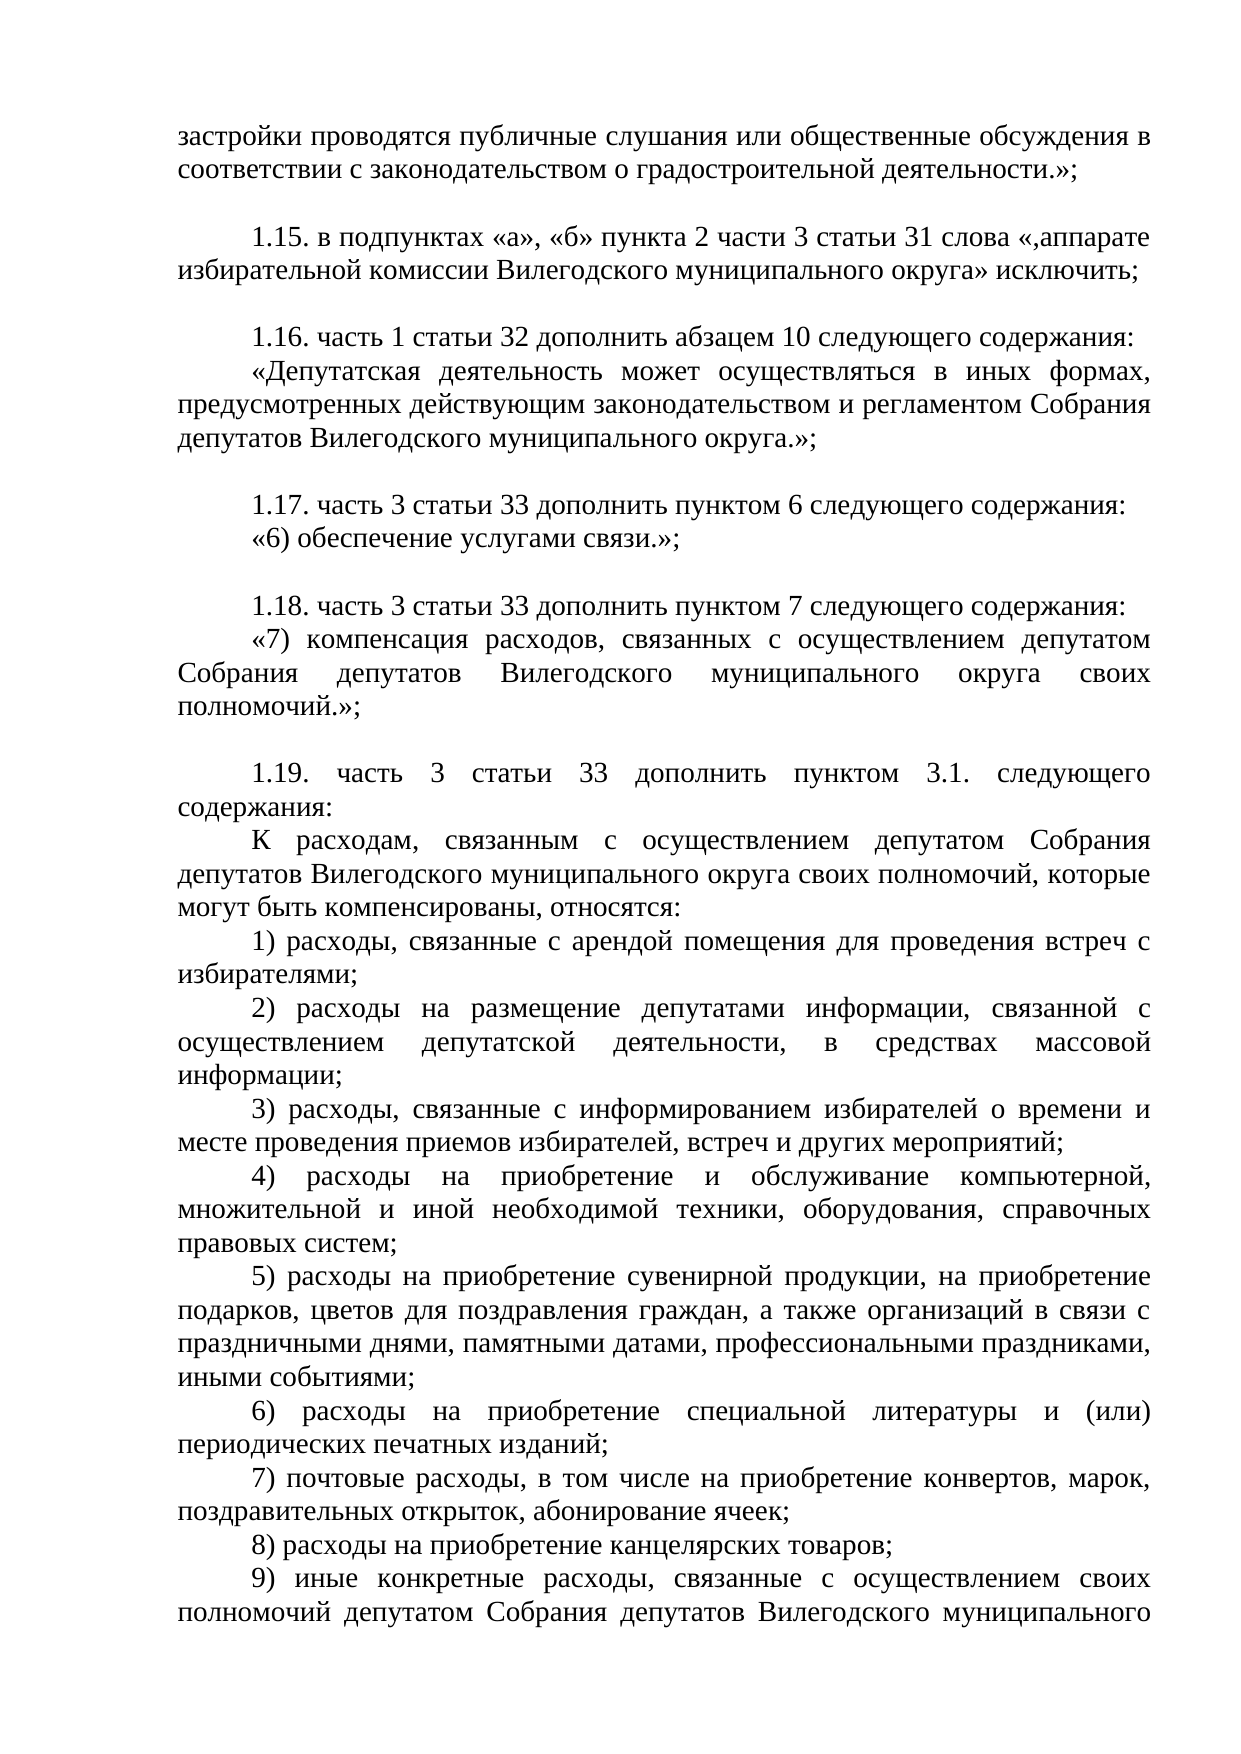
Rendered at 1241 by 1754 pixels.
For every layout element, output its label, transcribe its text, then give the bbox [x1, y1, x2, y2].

text 6) расходы на приобретение специальной литературы и (или) периодических печатных изданий; [177, 1393, 1152, 1460]
text К расходам, связанным с осуществлением депутатом Собрания депутатов Вилегодского муниципального округа своих полномочий, которые могут быть компенсированы, относятся: [177, 822, 1152, 923]
text «6) обеспечение услугами связи.»; [177, 521, 1152, 554]
text 4) расходы на приобретение и обслуживание компьютерной, множительной и иной необходимой техники, оборудования, справочных правовых систем; [177, 1158, 1152, 1258]
text 2) расходы на размещение депутатами информации, связанной с осуществлением депутатской деятельности, в средствах массовой информации; [177, 990, 1152, 1091]
text 1.17. часть 3 статьи 33 дополнить пунктом 6 следующего содержания: [177, 487, 1152, 521]
text 1.15. в подпунктах «а», «б» пункта 2 части 3 статьи 31 слова «,аппарате избирательной комиссии Вилегодского муниципального округа» исключить; [177, 219, 1152, 286]
text 1.18. часть 3 статьи 33 дополнить пунктом 7 следующего содержания: [177, 588, 1152, 621]
text «7) компенсация расходов, связанных с осуществлением депутатом Собрания депутатов Вилегодского муниципального округа своих полномочий.»; [177, 621, 1152, 722]
text «Депутатская деятельность может осуществляться в иных формах, предусмотренных действующим законодательством и регламентом Собрания депутатов Вилегодского муниципального округа.»; [177, 353, 1152, 453]
text 7) почтовые расходы, в том числе на приобретение конвертов, марок, поздравительных открыток, абонирование ячеек; [177, 1460, 1152, 1527]
text 1.16. часть 1 статьи 32 дополнить абзацем 10 следующего содержания: [177, 319, 1152, 353]
text 5) расходы на приобретение сувенирной продукции, на приобретение подарков, цветов для поздравления граждан, а также организаций в связи с праздничными днями, памятными датами, профессиональными праздниками, иными событиями; [177, 1258, 1152, 1393]
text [177, 118, 1152, 185]
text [177, 1560, 1152, 1627]
text 3) расходы, связанные с информированием избирателей о времени и месте проведения приемов избирателей, встреч и других мероприятий; [177, 1091, 1152, 1158]
text 8) расходы на приобретение канцелярских товаров; [177, 1527, 1152, 1560]
text 1) расходы, связанные с арендой помещения для проведения встреч с избирателями; [177, 923, 1152, 990]
text 1.19. часть 3 статьи 33 дополнить пунктом 3.1. следующего содержания: [177, 755, 1152, 822]
